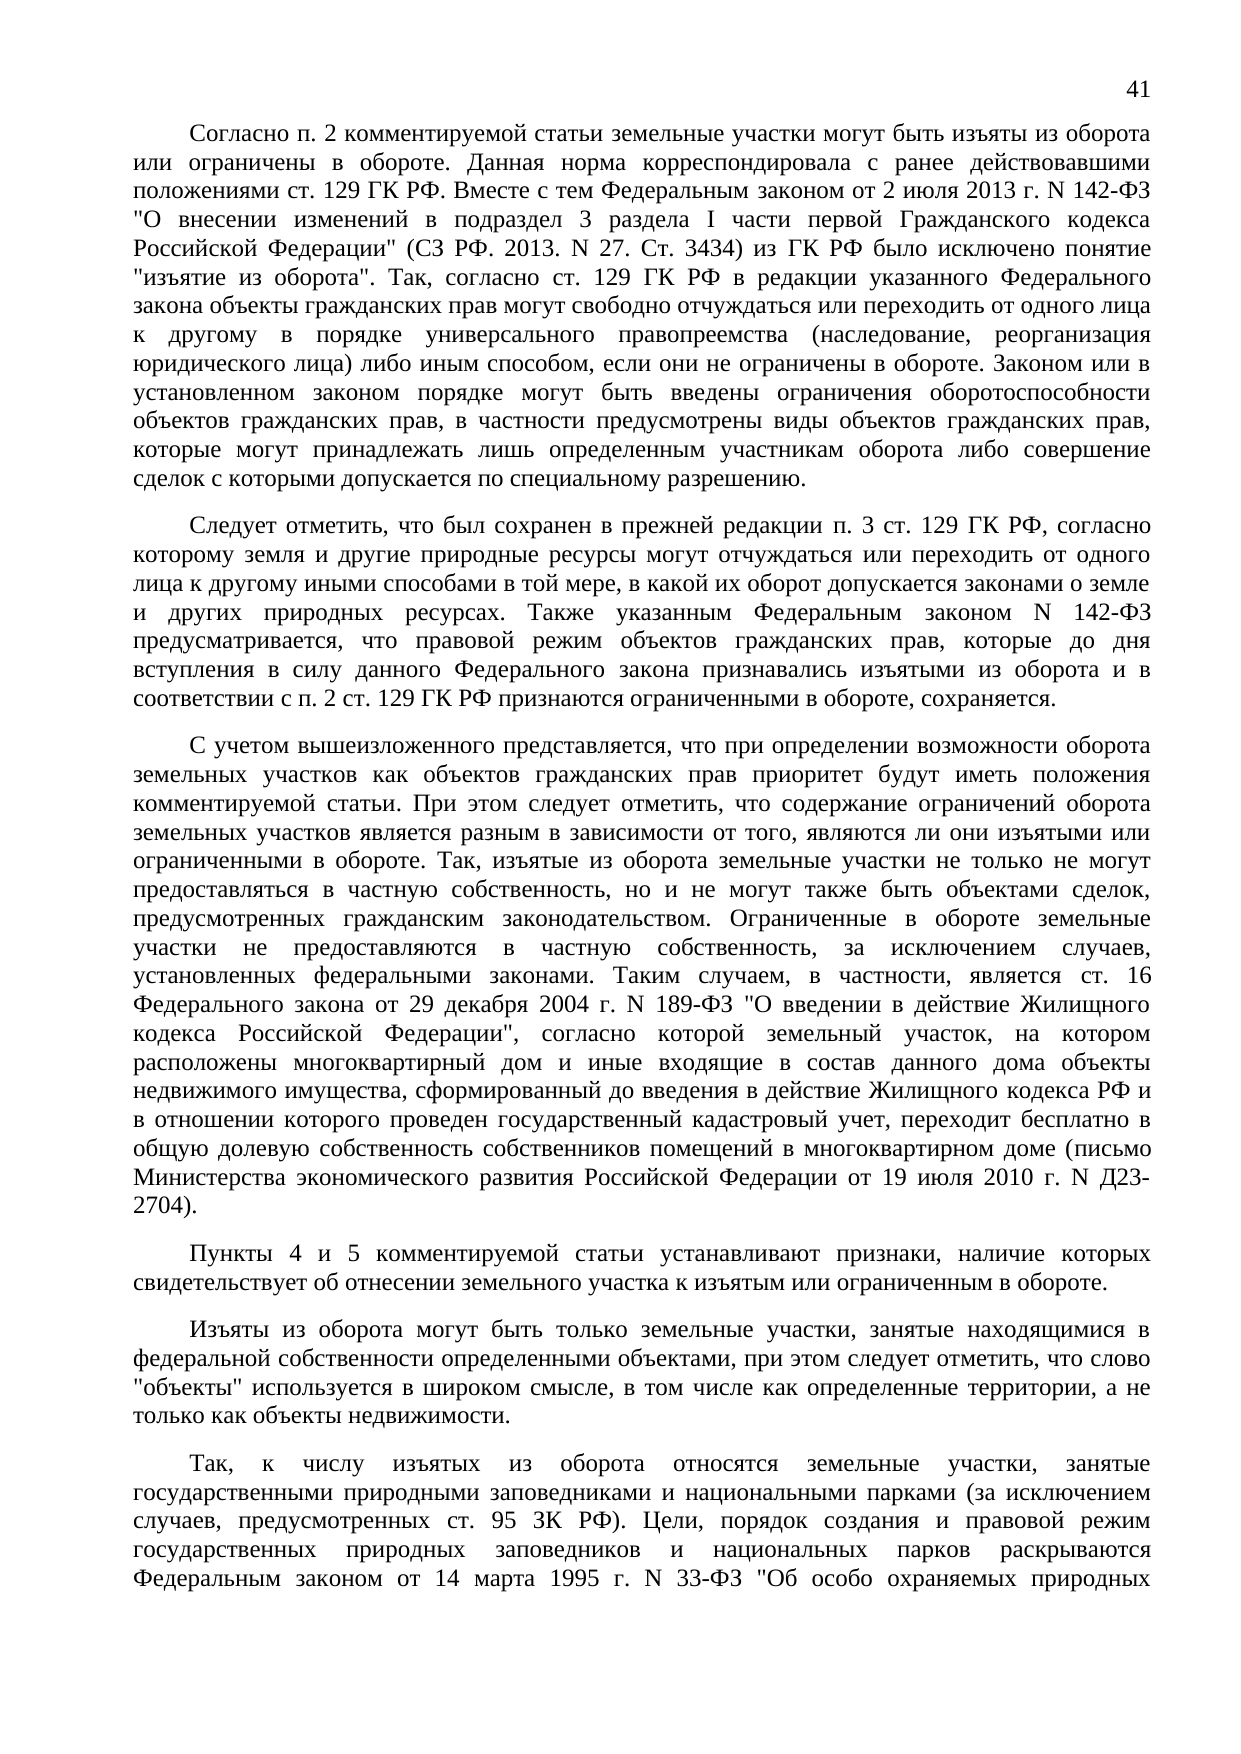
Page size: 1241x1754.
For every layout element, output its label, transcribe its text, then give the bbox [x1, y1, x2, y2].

text Пункты 4 и 5 комментируемой статьи устанавливают признаки, наличие которых свидетельствует об отнесении земельного участка к изъятым или ограниченным в обороте. [133, 1238, 1152, 1296]
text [133, 1448, 1152, 1592]
text Изъяты из оборота могут быть только земельные участки, занятые находящимися в федеральной собственности определенными объектами, при этом следует отметить, что слово "объекты" используется в широком смысле, в том числе как определенные территории, а не только как объекты недвижимости. [133, 1314, 1152, 1429]
text С учетом вышеизложенного представляется, что при определении возможности оборота земельных участков как объектов гражданских прав приоритет будут иметь положения комментируемой статьи. При этом следует отметить, что содержание ограничений оборота земельных участков является разным в зависимости от того, являются ли они изъятыми или ограниченными в обороте. Так, изъятые из оборота земельные участки не только не могут предоставляться в частную собственность, но и не могут также быть объектами сделок, предусмотренных гражданским законодательством. Ограниченные в обороте земельные участки не предоставляются в частную собственность, за исключением случаев, установленных федеральными законами. Таким случаем, в частности, является ст. 16 Федерального закона от 29 декабря 2004 г. N 189-ФЗ "О введении в действие Жилищного кодекса Российской Федерации", согласно которой земельный участок, на котором расположены многоквартирный дом и иные входящие в состав данного дома объекты недвижимого имущества, сформированный до введения в действие Жилищного кодекса РФ и в отношении которого проведен государственный кадастровый учет, переходит бесплатно в общую долевую собственность собственников помещений в многоквартирном доме (письмо Министерства экономического развития Российской Федерации от 19 июля 2010 г. N Д23-2704). [133, 731, 1152, 1219]
text Согласно п. 2 комментируемой статьи земельные участки могут быть изъяты из оборота или ограничены в обороте. Данная норма корреспондировала с ранее действовавшими положениями ст. 129 ГК РФ. Вместе с тем Федеральным законом от 2 июля 2013 г. N 142-ФЗ "О внесении изменений в подраздел 3 раздела I части первой Гражданского кодекса Российской Федерации" (СЗ РФ. 2013. N 27. Ст. 3434) из ГК РФ было исключено понятие "изъятие из оборота". Так, согласно ст. 129 ГК РФ в редакции указанного Федерального закона объекты гражданских прав могут свободно отчуждаться или переходить от одного лица к другому в порядке универсального правопреемства (наследование, реорганизация юридического лица) либо иным способом, если они не ограничены в обороте. Законом или в установленном законом порядке могут быть введены ограничения оборотоспособности объектов гражданских прав, в частности предусмотрены виды объектов гражданских прав, которые могут принадлежать лишь определенным участникам оборота либо совершение сделок с которыми допускается по специальному разрешению. [133, 118, 1152, 492]
text Следует отметить, что был сохранен в прежней редакции п. 3 ст. 129 ГК РФ, согласно которому земля и другие природные ресурсы могут отчуждаться или переходить от одного лица к другому иными способами в той мере, в какой их оборот допускается законами о земле и других природных ресурсах. Также указанным Федеральным законом N 142-ФЗ предусматривается, что правовой режим объектов гражданских прав, которые до дня вступления в силу данного Федерального закона признавались изъятыми из оборота и в соответствии с п. 2 ст. 129 ГК РФ признаются ограниченными в обороте, сохраняется. [133, 511, 1152, 712]
